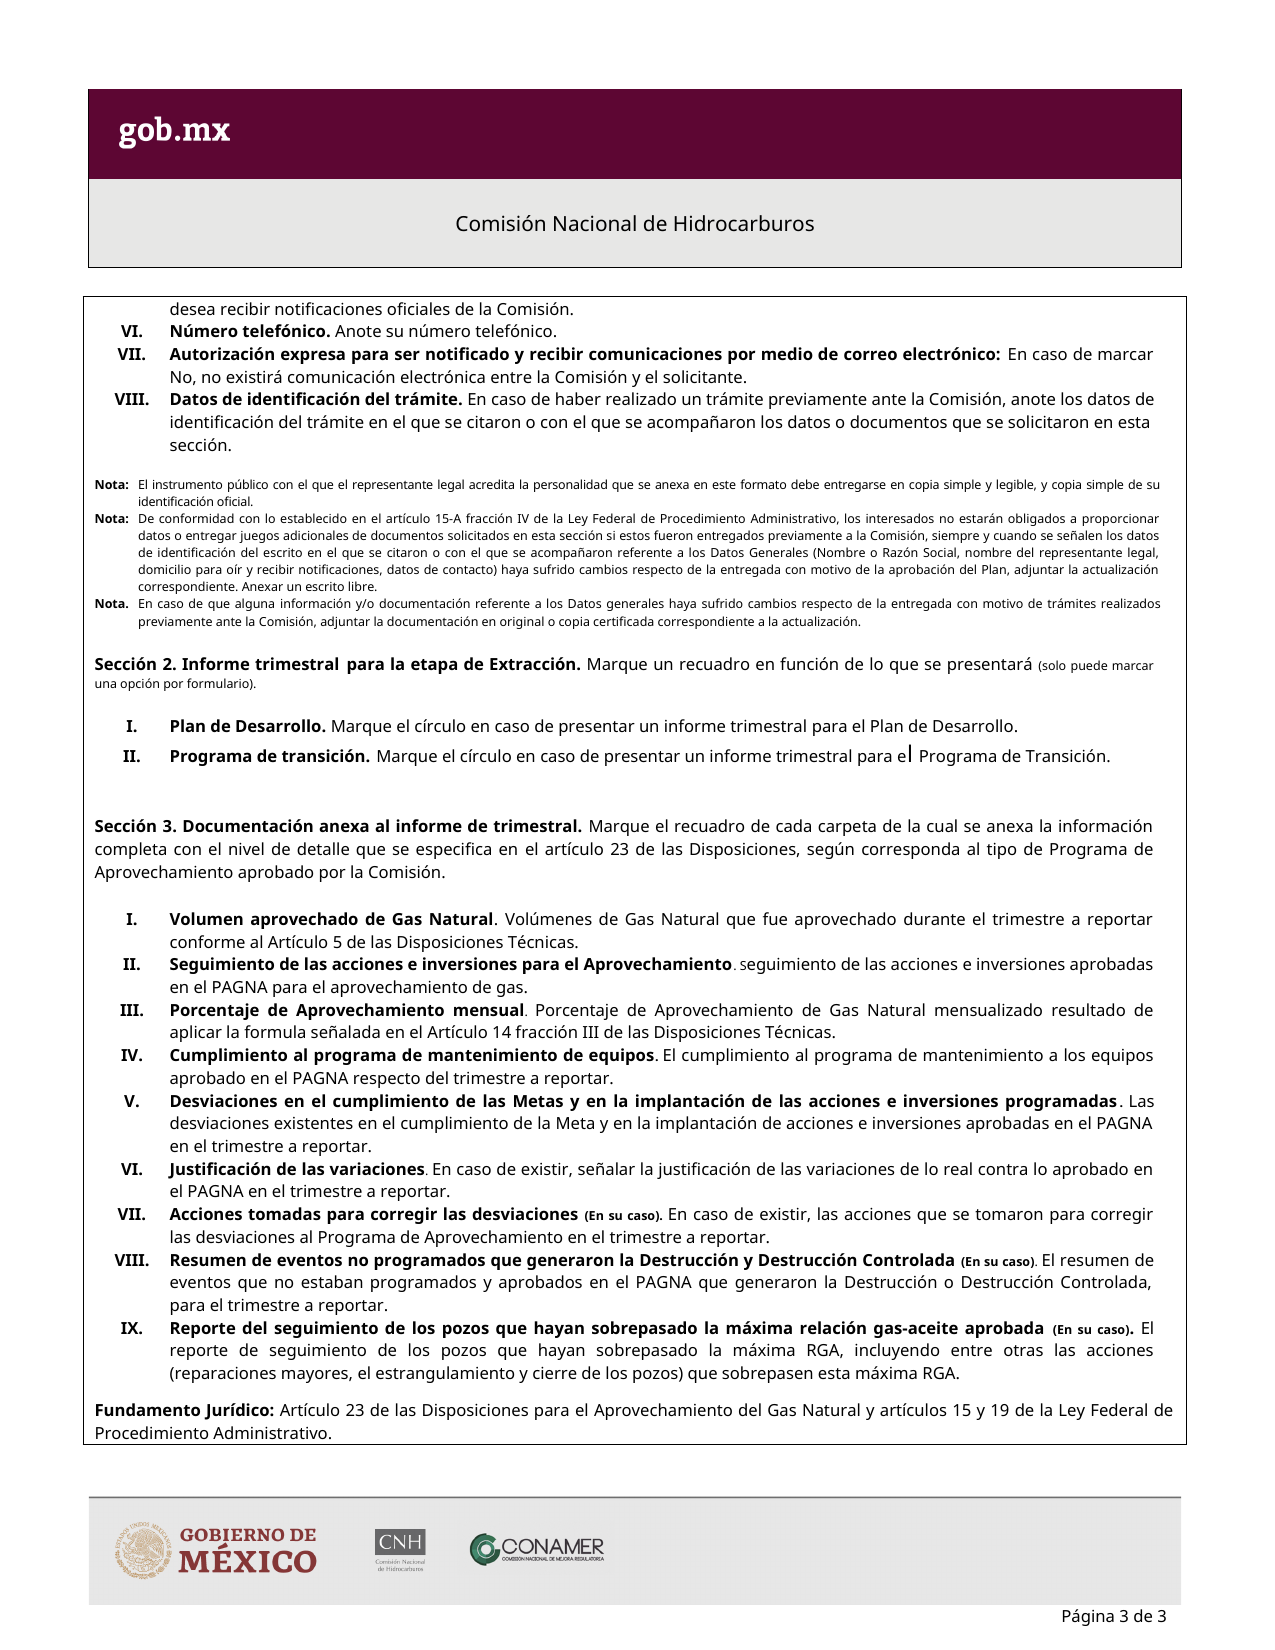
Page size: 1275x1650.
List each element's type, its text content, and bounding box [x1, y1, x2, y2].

picture [88, 89, 1182, 179]
picture [88, 1496, 1182, 1605]
